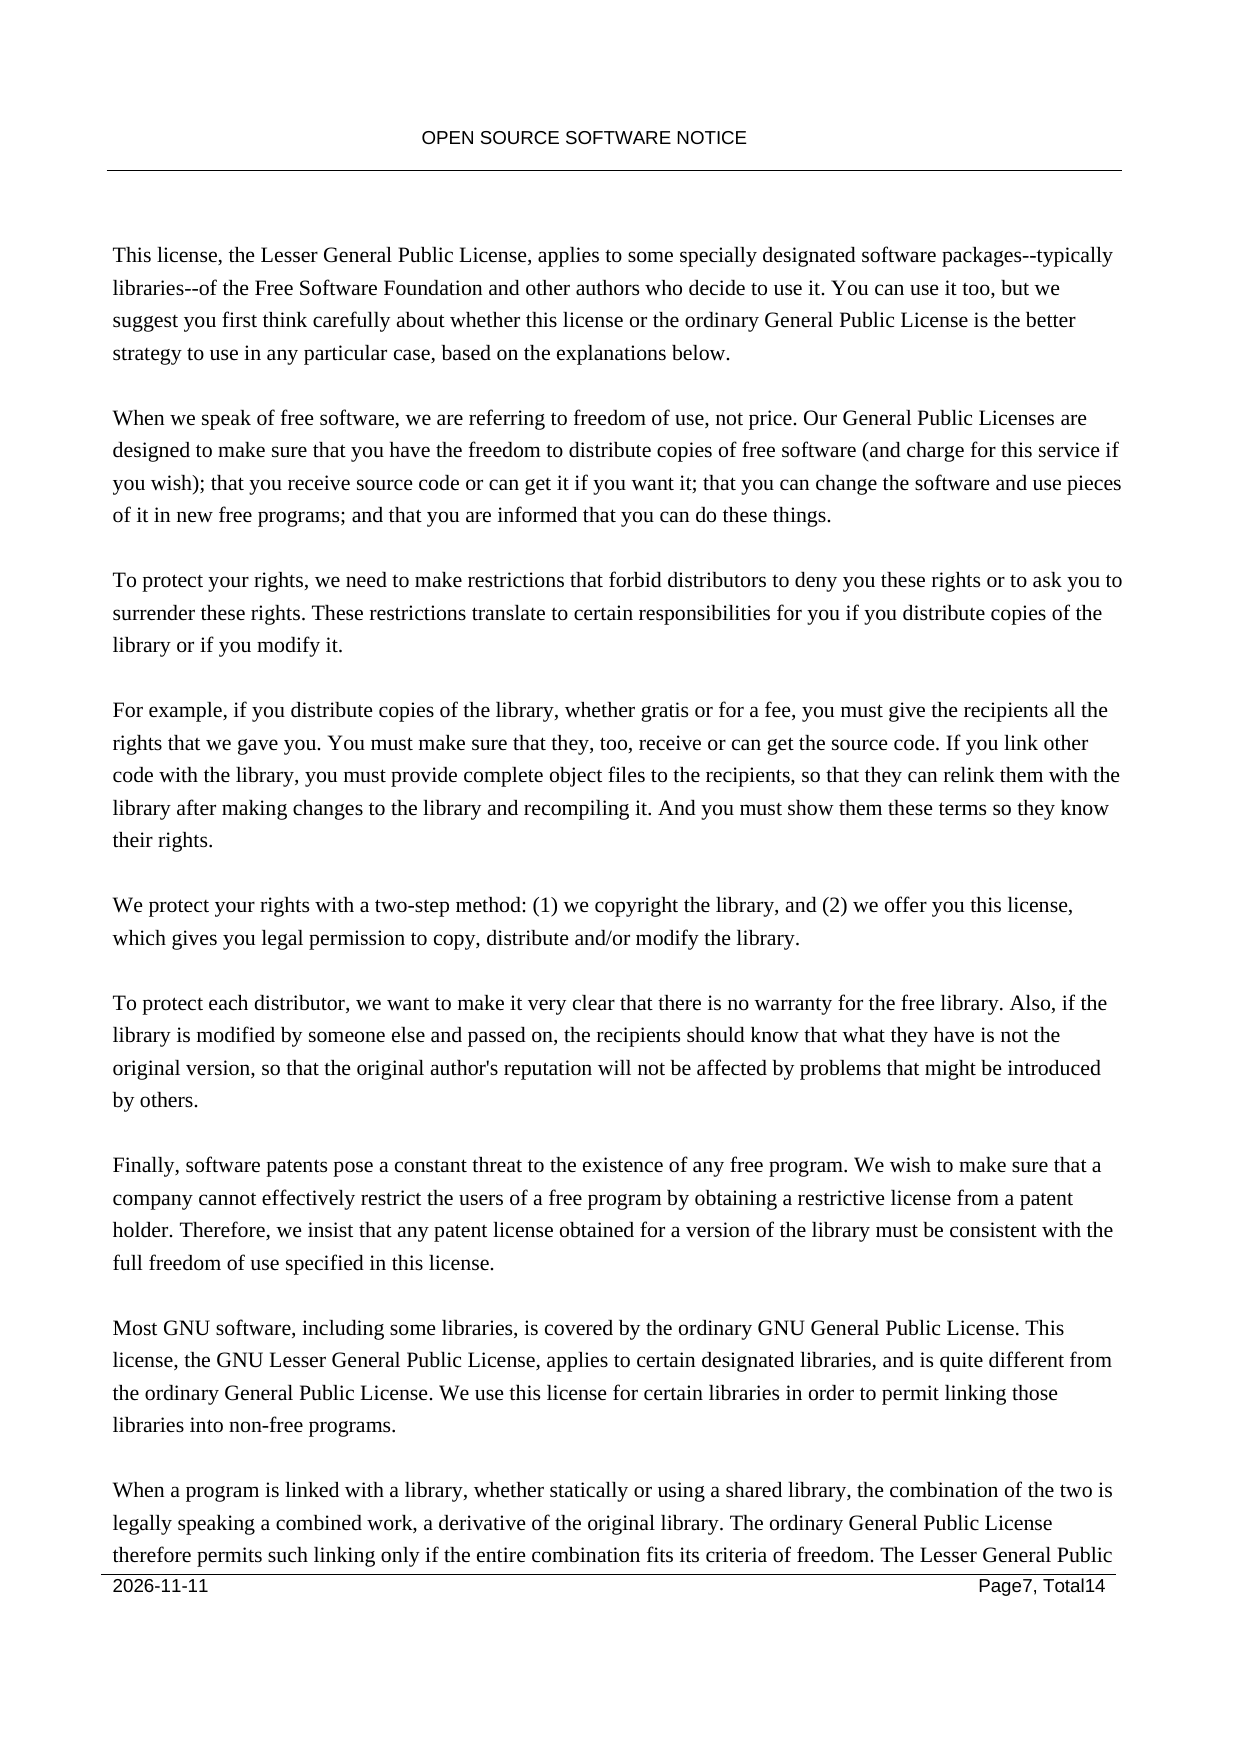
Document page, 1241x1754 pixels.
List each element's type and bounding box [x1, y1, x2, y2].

text [112, 206, 1128, 1571]
